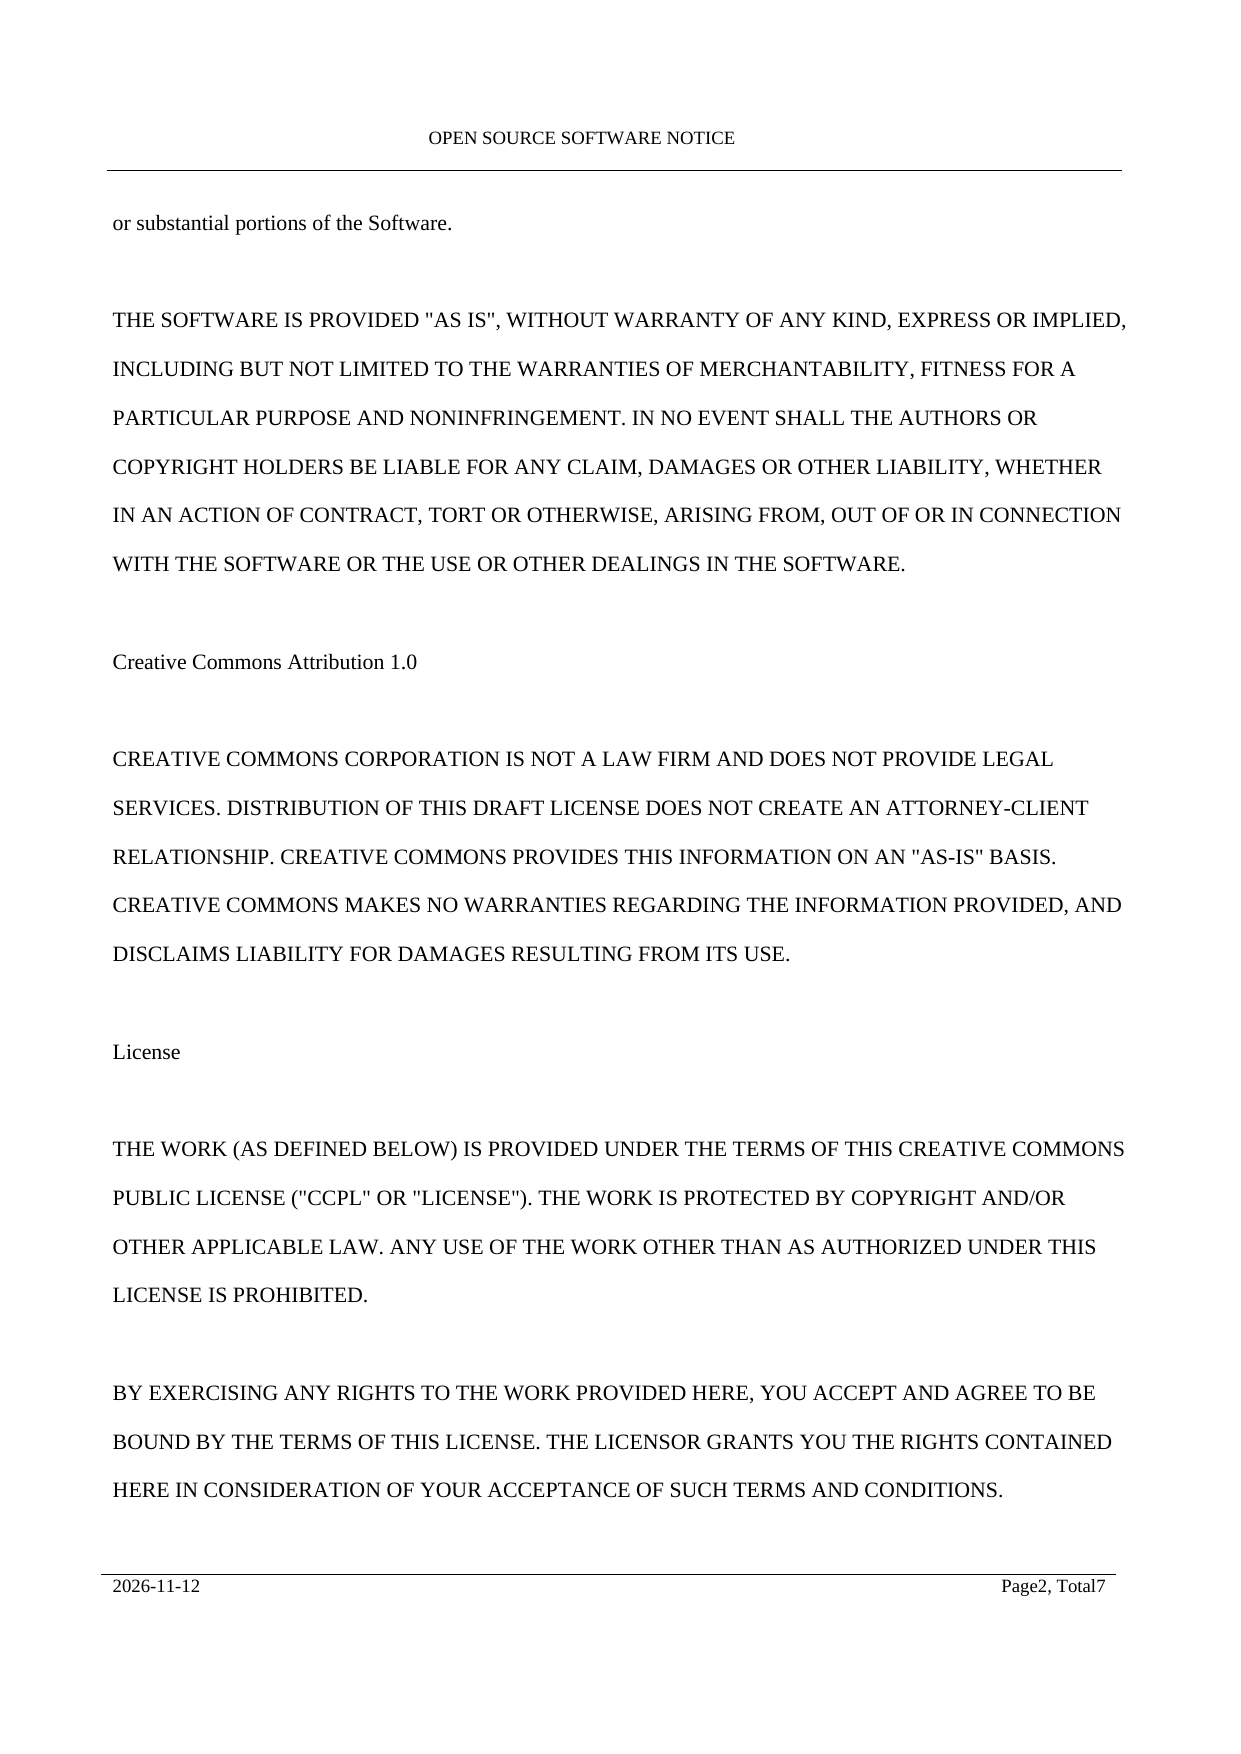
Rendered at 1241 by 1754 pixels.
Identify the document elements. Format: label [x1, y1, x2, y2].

text [112, 206, 1128, 1506]
